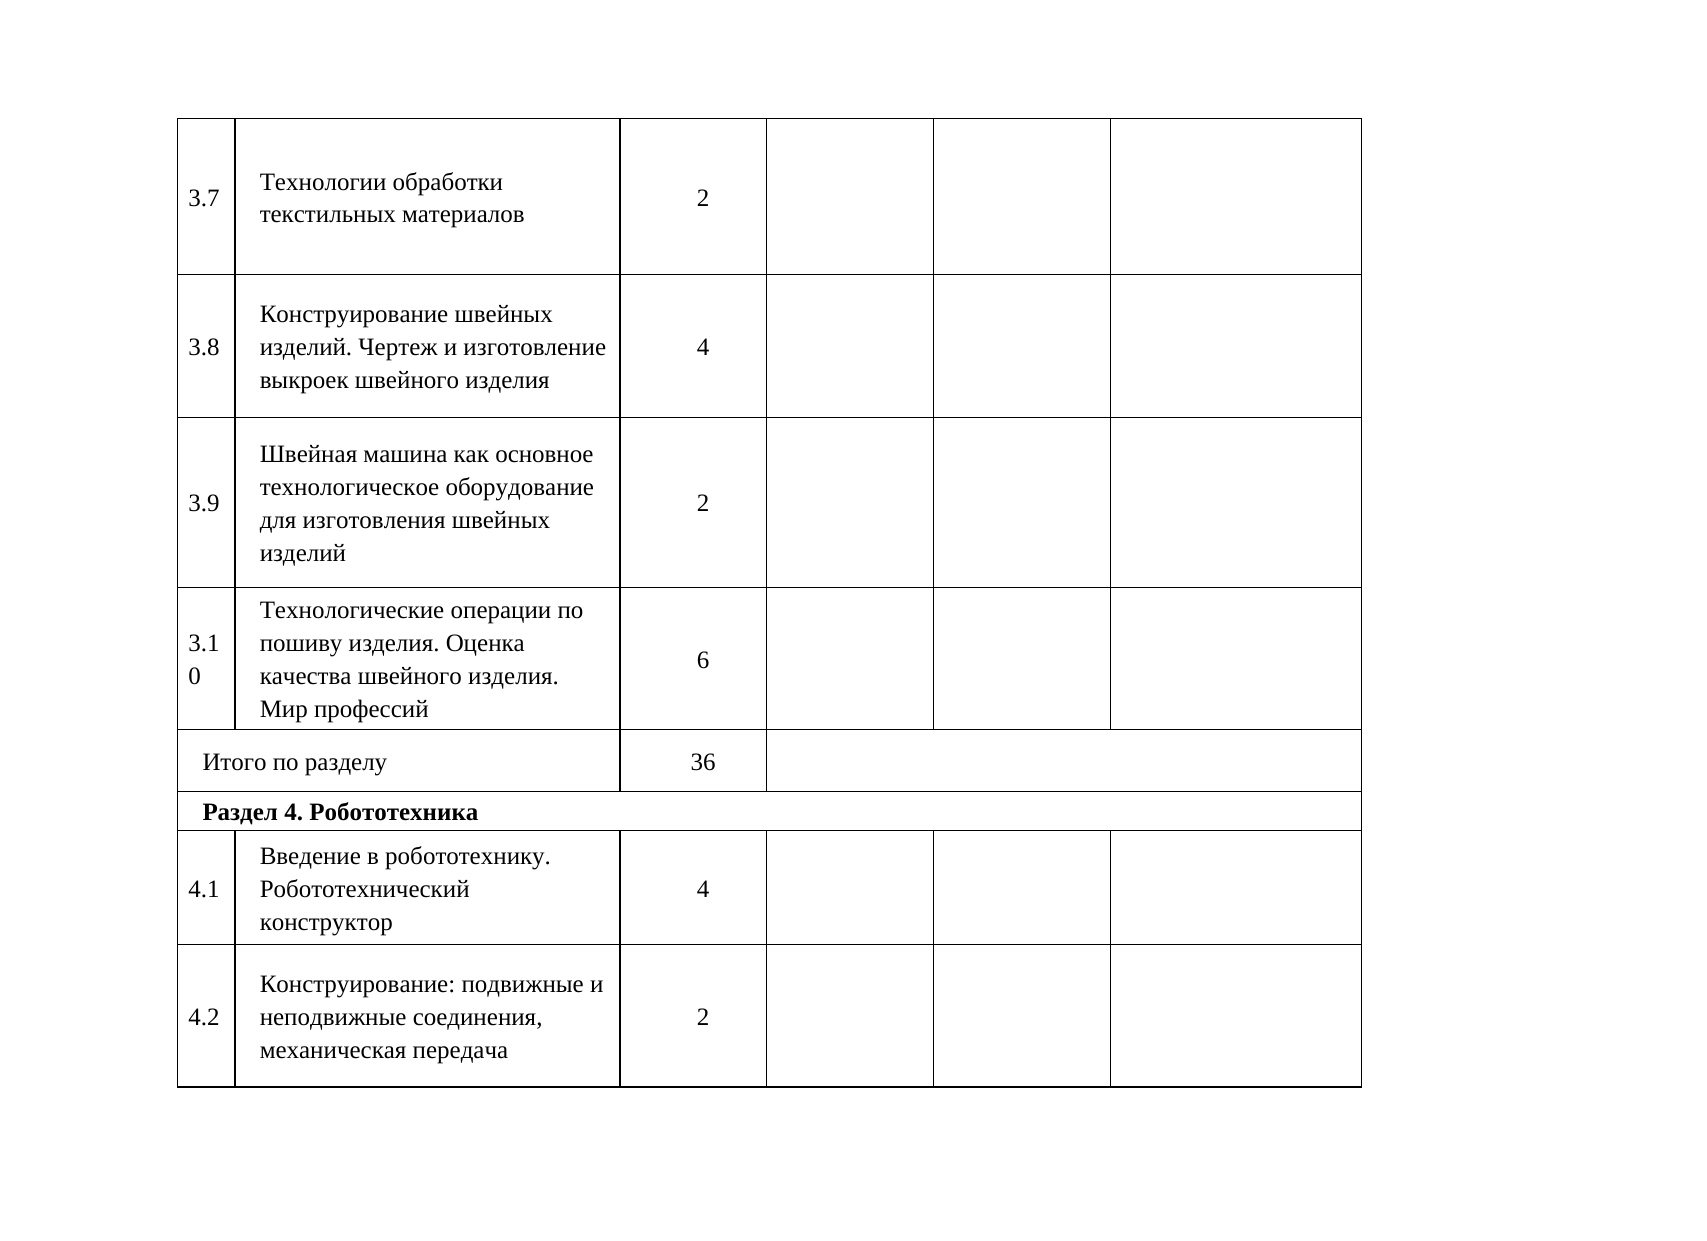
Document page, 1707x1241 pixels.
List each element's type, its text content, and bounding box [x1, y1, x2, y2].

table_cell [934, 945, 1110, 1086]
table_cell 4 [621, 275, 766, 417]
table_cell [1111, 588, 1361, 729]
table_cell [767, 945, 933, 1086]
table_cell [1111, 119, 1361, 274]
table_cell [767, 730, 1361, 791]
table_cell [934, 418, 1110, 587]
table_cell 2 [621, 418, 766, 587]
table_cell 3.10 [178, 588, 234, 729]
table_cell [1111, 831, 1361, 944]
table_cell 2 [621, 945, 766, 1086]
table_cell 4.2 [178, 945, 234, 1086]
table_cell 3.7 [178, 119, 234, 274]
table_cell 6 [621, 588, 766, 729]
table_cell Раздел 4. Робототехника [178, 792, 1361, 830]
table_cell Технологические операции по пошиву изделия. Оценка качества швейного изделия. Мир профессий [236, 588, 619, 729]
table_cell 3.9 [178, 418, 234, 587]
table_cell 2 [621, 119, 766, 274]
table_cell Швейная машина как основное технологическое оборудование для изготовления швейных изделий [236, 418, 619, 587]
table_cell 4.1 [178, 831, 234, 944]
table_cell [934, 119, 1110, 274]
table_cell Технологии обработки текстильных материалов [236, 119, 619, 274]
table_cell [767, 588, 933, 729]
table_cell [767, 418, 933, 587]
table_cell Конструирование швейных изделий. Чертеж и изготовление выкроек швейного изделия [236, 275, 619, 417]
table_cell 4 [621, 831, 766, 944]
table_cell [934, 588, 1110, 729]
table_cell 3.8 [178, 275, 234, 417]
table_cell [767, 831, 933, 944]
table_cell Конструирование: подвижные и неподвижные соединения, механическая передача [236, 945, 619, 1086]
table_cell [934, 831, 1110, 944]
table_cell [934, 275, 1110, 417]
table_cell [1111, 418, 1361, 587]
table_cell [1111, 945, 1361, 1086]
table_cell 36 [621, 730, 766, 791]
table_cell [1111, 275, 1361, 417]
table_cell [767, 119, 933, 274]
table_cell Итого по разделу [178, 730, 619, 791]
table_cell Введение в робототехнику. Робототехнический конструктор [236, 831, 619, 944]
table_cell [767, 275, 933, 417]
